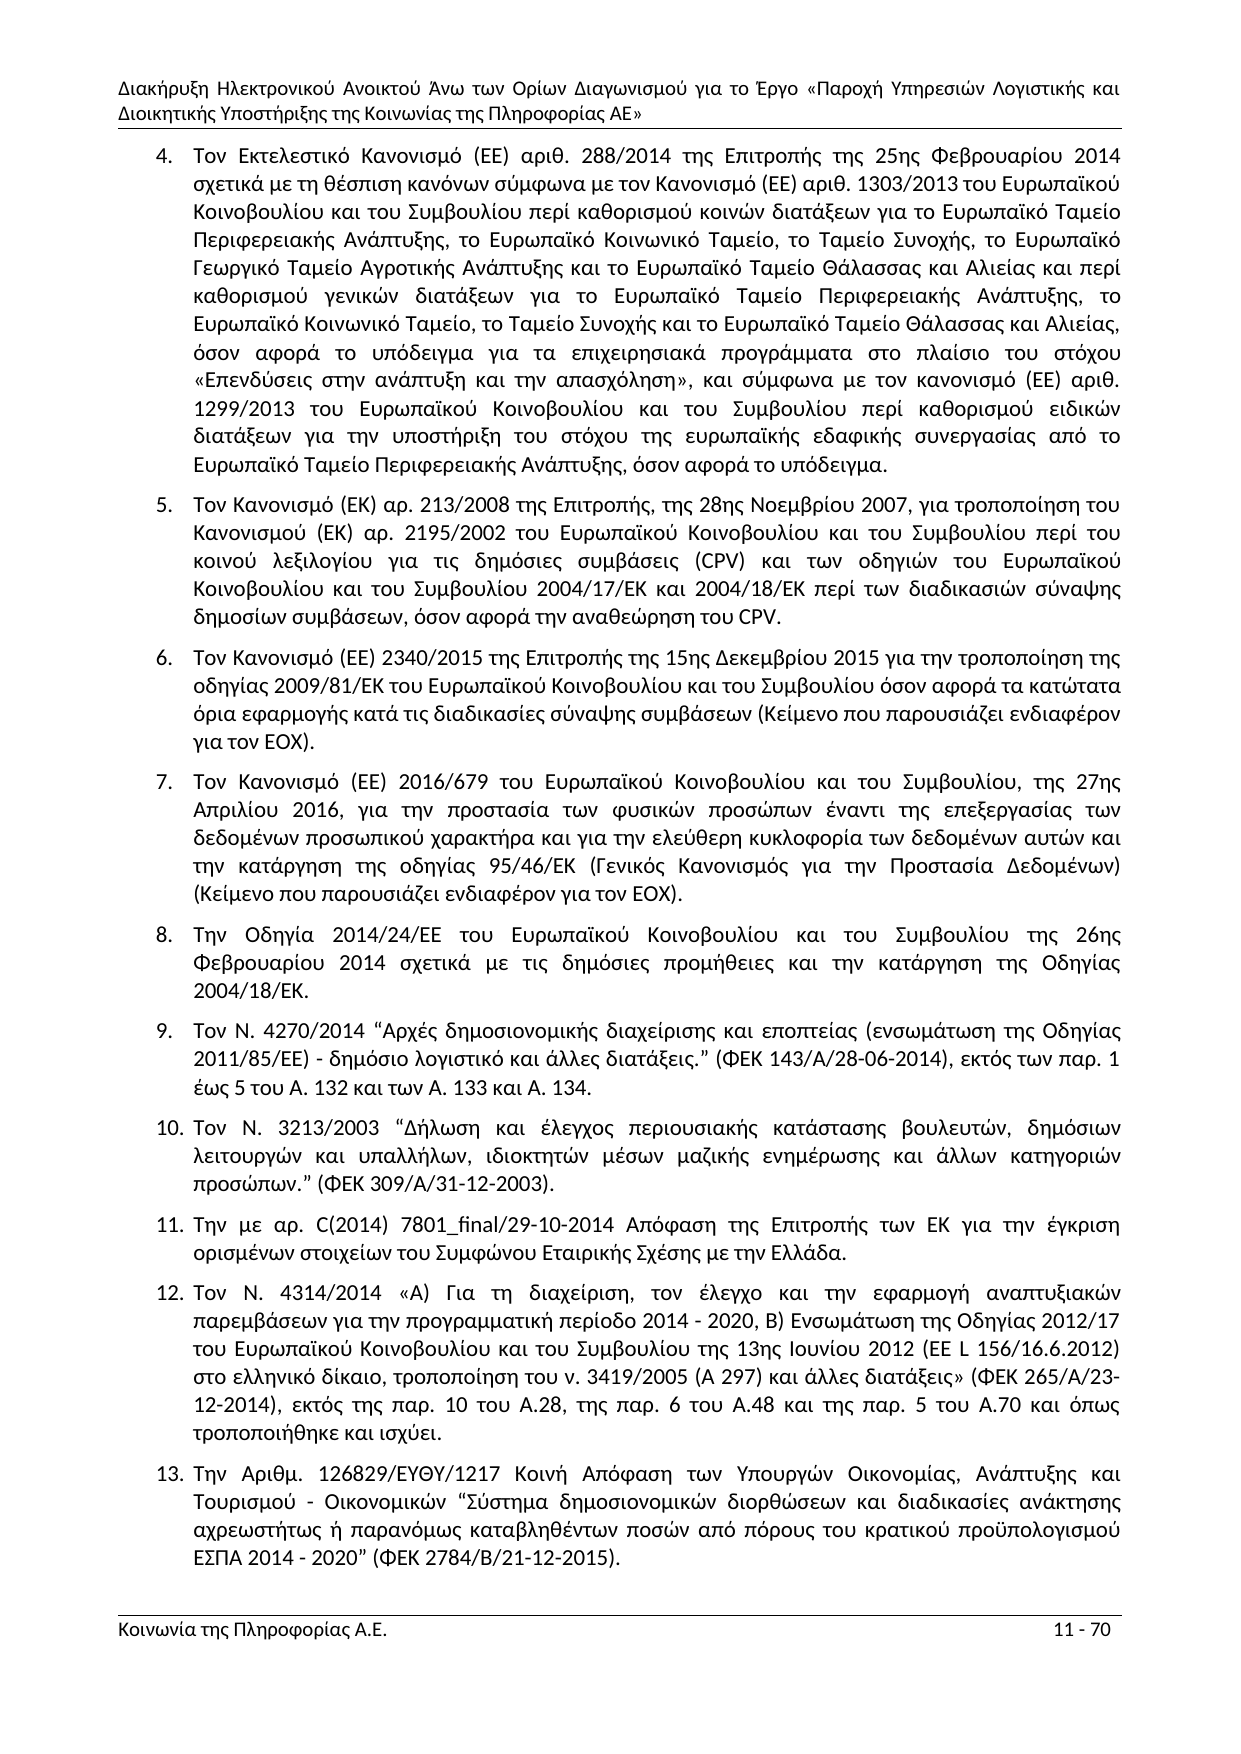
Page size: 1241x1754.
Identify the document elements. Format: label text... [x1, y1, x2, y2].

list Τον Εκτελεστικό Κανονισμό (ΕΕ) αριθ. 288/2014 της Επιτροπής της 25ης Φεβρουαρίου 2014 σχετικά με τη θέσπιση κανόνων σύμφωνα με τον Κανονισμό (ΕΕ) αριθ. 1303/2013 του Ευρωπαϊκού Κοινοβουλίου και του Συμβουλίου περί καθορισμού κοινών διατάξεων για το Ευρωπαϊκό Ταμείο Περιφερειακής Ανάπτυξης, το Ευρωπαϊκό Κοινωνικό Ταμείο, το Ταμείο Συνοχής, το Ευρωπαϊκό Γεωργικό Ταμείο Αγροτικής Ανάπτυξης και το Ευρωπαϊκό Ταμείο Θάλασσας και Αλιείας και περί καθορισμού γενικών διατάξεων για το Ευρωπαϊκό Ταμείο Περιφερειακής Ανάπτυξης, το Ευρωπαϊκό Κοινωνικό Ταμείο, το Ταμείο Συνοχής και το Ευρωπαϊκό Ταμείο Θάλασσας και Αλιείας, όσον αφορά το υπόδειγμα για τα επιχειρησιακά προγράμματα στο πλαίσιο του στόχου «Επενδύσεις στην ανάπτυξη και την απασχόληση», και σύμφωνα με τον κανονισμό (ΕΕ) αριθ. 1299/2013 του Ευρωπαϊκού Κοινοβουλίου και του Συμβουλίου περί καθορισμού ειδικών διατάξεων για την υποστήριξη του στόχου της ευρωπαϊκής εδαφικής συνεργασίας από το Ευρωπαϊκό Ταμείο Περιφερειακής Ανάπτυξης, όσον αφορά το υπόδειγμα. [156, 141, 1122, 478]
list Τον Κανονισμό (ΕΕ) 2340/2015 της Επιτροπής της 15ης Δεκεμβρίου 2015 για την τροποποίηση της οδηγίας 2009/81/ΕΚ του Ευρωπαϊκού Κοινοβουλίου και του Συμβουλίου όσον αφορά τα κατώτατα όρια εφαρμογής κατά τις διαδικασίες σύναψης συμβάσεων (Κείμενο που παρουσιάζει ενδιαφέρον για τον ΕΟΧ). [156, 643, 1122, 755]
list Τον Ν. 4314/2014 «Α) Για τη διαχείριση, τον έλεγχο και την εφαρμογή αναπτυξιακών παρεμβάσεων για την προγραμματική περίοδο 2014 - 2020, Β) Ενσωμάτωση της Οδηγίας 2012/17 του Ευρωπαϊκού Κοινοβουλίου και του Συμβουλίου της 13ης Ιουνίου 2012 (ΕΕ L 156/16.6.2012) στο ελληνικό δίκαιο, τροποποίηση του ν. 3419/2005 (Α 297) και άλλες διατάξεις» (ΦΕΚ 265/Α/23-12-2014), εκτός της παρ. 10 του Α.28, της παρ. 6 του Α.48 και της παρ. 5 του Α.70 και όπως τροποποιήθηκε και ισχύει. [156, 1278, 1122, 1446]
list Τον N. 3213/2003 “Δήλωση και έλεγχος περιουσιακής κατάστασης βουλευτών, δημόσιων λειτουργών και υπαλλήλων, ιδιοκτητών μέσων μαζικής ενημέρωσης και άλλων κατηγοριών προσώπων.” (ΦΕΚ 309/A/31-12-2003). [156, 1113, 1122, 1197]
list Τον Κανονισμό (ΕΕ) 2016/679 του Ευρωπαϊκού Κοινοβουλίου και του Συμβουλίου, της 27ης Απριλίου 2016, για την προστασία των φυσικών προσώπων έναντι της επεξεργασίας των δεδομένων προσωπικού χαρακτήρα και για την ελεύθερη κυκλοφορία των δεδομένων αυτών και την κατάργηση της οδηγίας 95/46/ΕΚ (Γενικός Κανονισμός για την Προστασία Δεδομένων) (Κείμενο που παρουσιάζει ενδιαφέρον για τον ΕΟΧ). [156, 767, 1122, 907]
list Τον Κανονισμό (ΕΚ) αρ. 213/2008 της Επιτροπής, της 28ης Νοεμβρίου 2007, για τροποποίηση του Κανονισμού (ΕΚ) αρ. 2195/2002 του Ευρωπαϊκού Κοινοβουλίου και του Συμβουλίου περί του κοινού λεξιλογίου για τις δημόσιες συμβάσεις (CPV) και των οδηγιών του Ευρωπαϊκού Κοινοβουλίου και του Συμβουλίου 2004/17/ΕΚ και 2004/18/ΕΚ περί των διαδικασιών σύναψης δημοσίων συμβάσεων, όσον αφορά την αναθεώρηση του CPV. [156, 490, 1122, 630]
list Την Αριθμ. 126829/ΕΥΘΥ/1217 Κοινή Απόφαση των Υπουργών Οικονομίας, Ανάπτυξης και Τουρισμού - Οικονομικών “Σύστημα δημοσιονομικών διορθώσεων και διαδικασίες ανάκτησης αχρεωστήτως ή παρανόμως καταβληθέντων ποσών από πόρους του κρατικού προϋπολογισμού ΕΣΠΑ 2014 - 2020” (ΦΕΚ 2784/Β/21-12-2015). [156, 1459, 1122, 1571]
list Την Οδηγία 2014/24/ΕΕ του Ευρωπαϊκού Κοινοβουλίου και του Συμβουλίου της 26ης Φεβρουαρίου 2014 σχετικά με τις δημόσιες προμήθειες και την κατάργηση της Οδηγίας 2004/18/ΕΚ. [156, 920, 1122, 1004]
list Τον N. 4270/2014 “Αρχές δημοσιονομικής διαχείρισης και εποπτείας (ενσωμάτωση της Οδηγίας 2011/85/ΕΕ) - δημόσιο λογιστικό και άλλες διατάξεις.” (ΦΕΚ 143/A/28-06-2014), εκτός των παρ. 1 έως 5 του Α. 132 και των Α. 133 και Α. 134. [156, 1017, 1122, 1101]
list Την με αρ. C(2014) 7801_final/29-10-2014 Απόφαση της Επιτροπής των ΕΚ για την έγκριση ορισμένων στοιχείων του Συμφώνου Εταιρικής Σχέσης με την Ελλάδα. [156, 1210, 1122, 1266]
